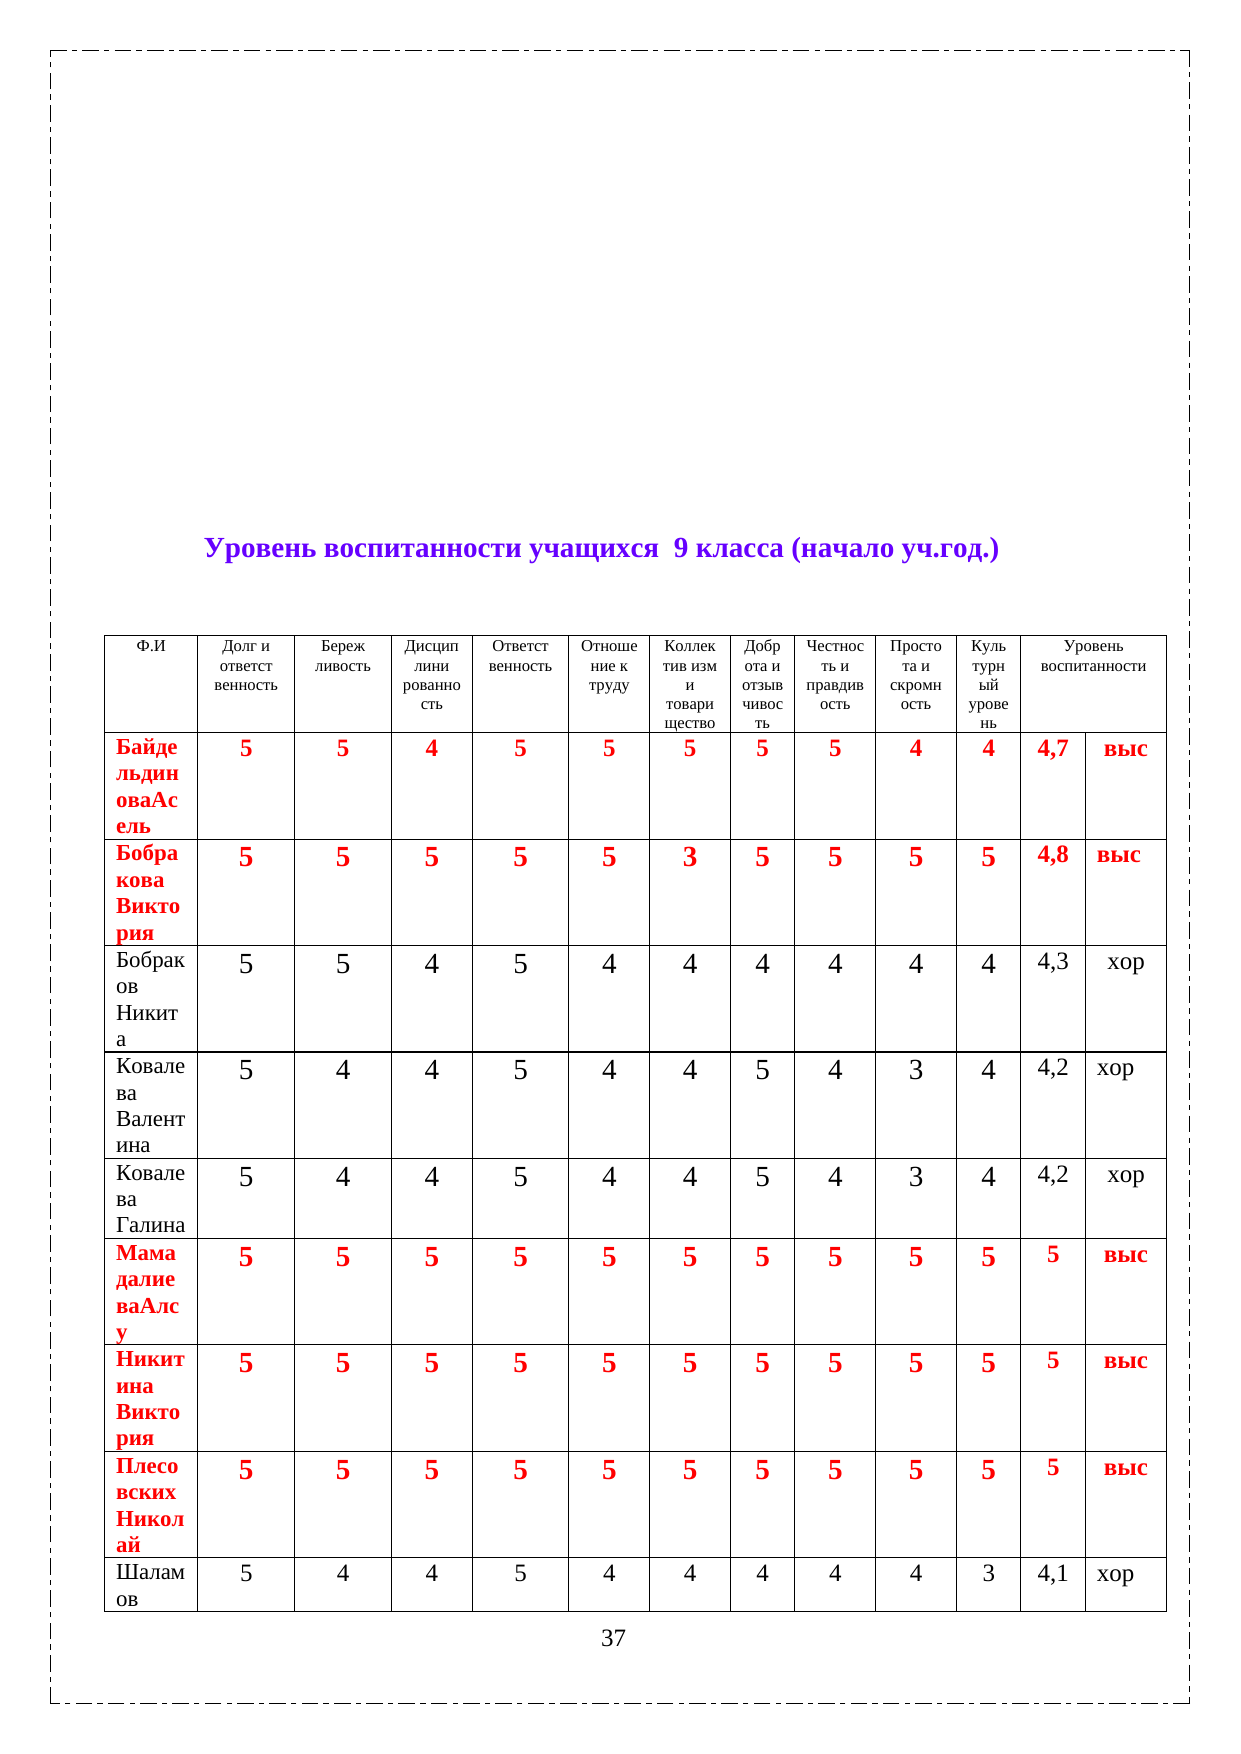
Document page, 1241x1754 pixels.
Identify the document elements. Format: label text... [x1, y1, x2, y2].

table_cell 4 [957, 733, 1020, 838]
table_cell выс [1086, 840, 1166, 945]
table_header Коллектив изм и товарищество [650, 636, 730, 732]
table_cell 5 [295, 733, 391, 838]
table_cell 5 [295, 1239, 391, 1344]
table_cell 5 [795, 840, 875, 945]
table_cell 4 [650, 946, 730, 1051]
table_cell 4,3 [1021, 946, 1085, 1051]
table_header Честность и правдивость [795, 636, 875, 732]
table_cell 5 [1021, 1345, 1085, 1451]
table_cell 5 [957, 1239, 1020, 1344]
table_cell 4 [731, 1558, 794, 1611]
table_cell Бобраков Никита [105, 946, 197, 1051]
table_cell 5 [198, 1053, 294, 1158]
table_cell 4 [650, 1558, 730, 1611]
table_cell Плесовских Николай [105, 1452, 197, 1557]
table_cell 4 [569, 1558, 649, 1611]
table_header Дисциплини рованность [392, 636, 472, 732]
table_cell 5 [198, 733, 294, 838]
table_cell 4,2 [1021, 1053, 1085, 1158]
table_cell 5 [795, 733, 875, 838]
table_cell 5 [650, 1239, 730, 1344]
table_cell 5 [473, 1053, 568, 1158]
table_cell 5 [198, 1452, 294, 1557]
table_cell 4 [392, 1558, 472, 1611]
table_cell 4 [795, 1159, 875, 1238]
table_cell МамадалиеваАлсу [105, 1239, 197, 1344]
table_cell 4 [795, 946, 875, 1051]
table_cell 5 [1021, 1239, 1085, 1344]
table_cell хор [1086, 1053, 1166, 1158]
table_cell 5 [295, 840, 391, 945]
table_cell 4 [957, 946, 1020, 1051]
table_cell 5 [731, 1239, 794, 1344]
text Уровень воспитанности учащихся 9 класса (начало уч.год.) [75, 530, 1128, 563]
table_header Ответст венность [473, 636, 568, 732]
table_cell 5 [392, 1239, 472, 1344]
table_cell хор [1086, 946, 1166, 1051]
table_cell 5 [392, 1345, 472, 1451]
table_header Долг и ответст венность [198, 636, 294, 732]
table_cell 5 [795, 1345, 875, 1451]
table_cell 5 [957, 1345, 1020, 1451]
table_cell 5 [473, 1558, 568, 1611]
table_cell 3 [876, 1053, 956, 1158]
table_cell 5 [876, 1345, 956, 1451]
table_cell 4 [295, 1558, 391, 1611]
table_cell 5 [295, 1452, 391, 1557]
table_cell Бобракова Виктория [105, 840, 197, 945]
table_cell 5 [473, 946, 568, 1051]
table_cell 5 [473, 1345, 568, 1451]
table_cell 5 [569, 840, 649, 945]
table_header Доброта и отзыв чивость [731, 636, 794, 732]
table_cell 4 [795, 1053, 875, 1158]
table_cell 4 [569, 946, 649, 1051]
table_header Ф.И [105, 636, 197, 732]
table_cell 5 [957, 840, 1020, 945]
table_cell 4 [650, 1159, 730, 1238]
table_cell 5 [569, 1452, 649, 1557]
table_cell 5 [795, 1239, 875, 1344]
table_cell 4 [876, 946, 956, 1051]
table_cell 5 [731, 1345, 794, 1451]
table_cell 5 [473, 1452, 568, 1557]
table_cell 5 [295, 1345, 391, 1451]
table_cell 5 [473, 733, 568, 838]
table_cell 4 [569, 1159, 649, 1238]
table_cell 5 [731, 1452, 794, 1557]
table_cell 5 [198, 1159, 294, 1238]
table_cell 5 [473, 840, 568, 945]
table_header Уровень воспитанности [1021, 636, 1166, 732]
table_cell 5 [876, 840, 956, 945]
table_cell 5 [957, 1452, 1020, 1557]
table_cell выс [1086, 1452, 1166, 1557]
table_cell 5 [650, 733, 730, 838]
table_cell БайдельдиноваАсель [105, 733, 197, 838]
table_cell 5 [650, 1452, 730, 1557]
table_cell 5 [731, 840, 794, 945]
table_cell 5 [295, 946, 391, 1051]
table_cell 5 [392, 840, 472, 945]
table_cell Ковалева Галина [105, 1159, 197, 1238]
table_cell 5 [650, 1345, 730, 1451]
table_cell Никитина Виктория [105, 1345, 197, 1451]
table_cell 4 [876, 1558, 956, 1611]
table_cell хор [1086, 1159, 1166, 1238]
table_cell 5 [198, 840, 294, 945]
table_cell 5 [1021, 1452, 1085, 1557]
table_cell 3 [957, 1558, 1020, 1611]
table_cell выс [1086, 1345, 1166, 1451]
table_header Отношение к труду [569, 636, 649, 732]
table_cell 5 [731, 1053, 794, 1158]
table_cell 5 [392, 1452, 472, 1557]
table_cell выс [1086, 733, 1166, 838]
table_cell 4,8 [1021, 840, 1085, 945]
table_cell 5 [473, 1239, 568, 1344]
table_cell 4 [650, 1053, 730, 1158]
table_header Простота и скромность [876, 636, 956, 732]
table_header Культурный уровень [957, 636, 1020, 732]
table_cell Ковалева Валентина [105, 1053, 197, 1158]
table_cell 5 [731, 1159, 794, 1238]
table_cell 5 [876, 1239, 956, 1344]
table_cell хор [1086, 1558, 1166, 1611]
table_cell 5 [569, 1239, 649, 1344]
table_cell 5 [198, 1345, 294, 1451]
table_cell 4 [295, 1159, 391, 1238]
table_cell 5 [876, 1452, 956, 1557]
table_cell 5 [198, 946, 294, 1051]
table_cell 4 [392, 733, 472, 838]
table_cell 5 [198, 1558, 294, 1611]
table_cell 4 [392, 1053, 472, 1158]
table_cell 4 [957, 1159, 1020, 1238]
table_cell 3 [876, 1159, 956, 1238]
table_cell 4 [957, 1053, 1020, 1158]
table_cell 4,7 [1021, 733, 1085, 838]
table_cell Шаламов Евгений [105, 1558, 197, 1611]
table_cell 4 [392, 946, 472, 1051]
table_header Береж ливость [295, 636, 391, 732]
table_cell 4,1 [1021, 1558, 1085, 1611]
table_cell 4 [795, 1558, 875, 1611]
table_cell 5 [731, 733, 794, 838]
table_cell 5 [473, 1159, 568, 1238]
table_cell 4 [569, 1053, 649, 1158]
table_cell 5 [569, 733, 649, 838]
table_cell 4 [731, 946, 794, 1051]
table_cell 4,2 [1021, 1159, 1085, 1238]
table_cell 4 [392, 1159, 472, 1238]
table_cell 5 [795, 1452, 875, 1557]
table_cell 3 [650, 840, 730, 945]
table_cell 4 [295, 1053, 391, 1158]
table_cell выс [1086, 1239, 1166, 1344]
table_cell 4 [876, 733, 956, 838]
table_cell 5 [198, 1239, 294, 1344]
table_cell 5 [569, 1345, 649, 1451]
